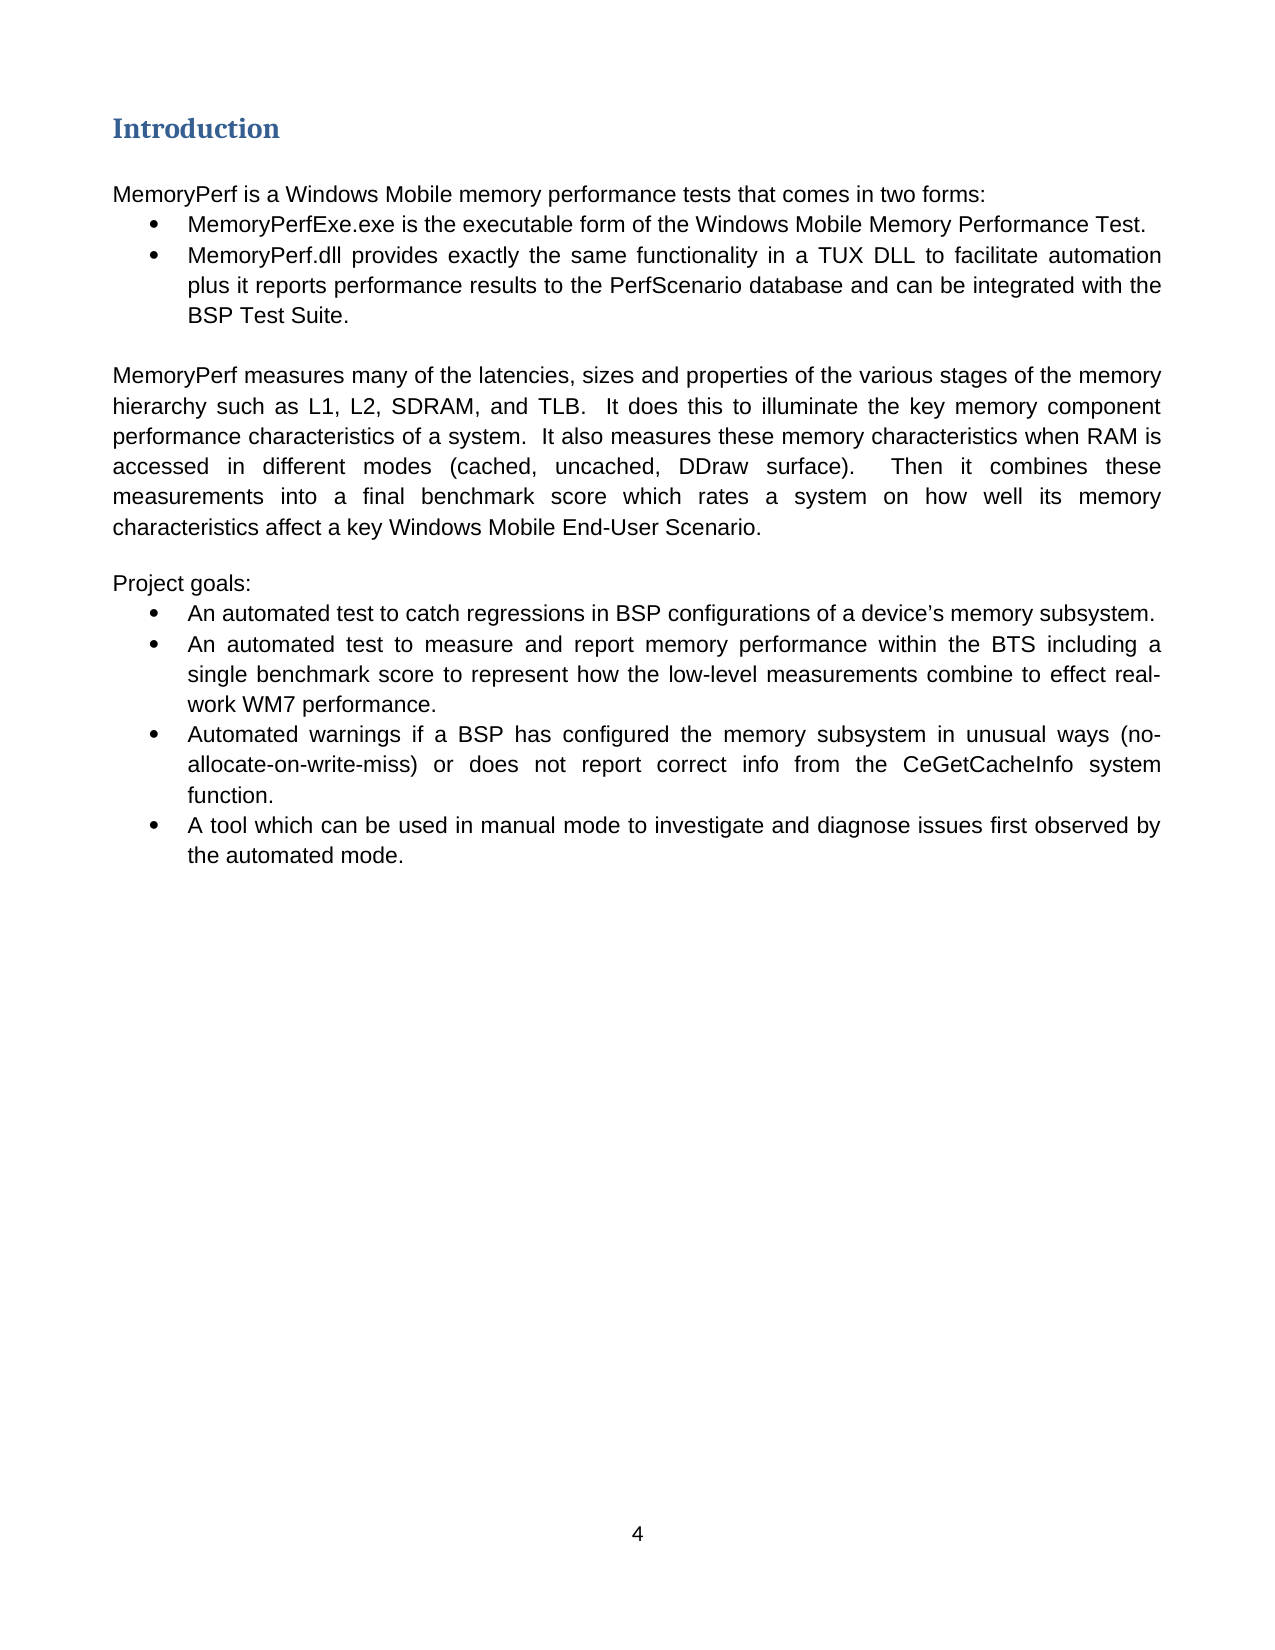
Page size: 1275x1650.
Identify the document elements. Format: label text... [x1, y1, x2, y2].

list MemoryPerf.dll provides exactly the same functionality in a TUX DLL to facilitate automation plus it reports performance results to the PerfScenario database and can be integrated with the BSP Test Suite. [150, 242, 1162, 328]
list A tool which can be used in manual mode to investigate and diagnose issues first observed by the automated mode. [150, 812, 1162, 868]
list An automated test to catch regressions in BSP configurations of a device’s memory subsystem. [150, 600, 1162, 627]
text Project goals: [112, 570, 1162, 596]
text MemoryPerf measures many of the latencies, sizes and properties of the various stages of the memory hierarchy such as L1, L2, SDRAM, and TLB. It does this to illuminate the key memory component performance characteristics of a system. It also measures these memory characteristics when RAM is accessed in different modes (cached, uncached, DDraw surface). Then it combines these measurements into a final benchmark score which rates a system on how well its memory characteristics affect a key Windows Mobile End-User Scenario. [112, 362, 1162, 540]
list An automated test to measure and report memory performance within the BTS including a single benchmark score to represent how the low-level measurements combine to effect real-work WM7 performance. [150, 631, 1162, 717]
text MemoryPerf is a Windows Mobile memory performance tests that comes in two forms: [112, 181, 1162, 208]
list MemoryPerfExe.exe is the executable form of the Windows Mobile Memory Performance Test. [150, 211, 1162, 238]
subtitle Introduction [112, 112, 1162, 146]
list Automated warnings if a BSP has configured the memory subsystem in unusual ways (no-allocate-on-write-miss) or does not report correct info from the CeGetCacheInfo system function. [150, 721, 1162, 808]
